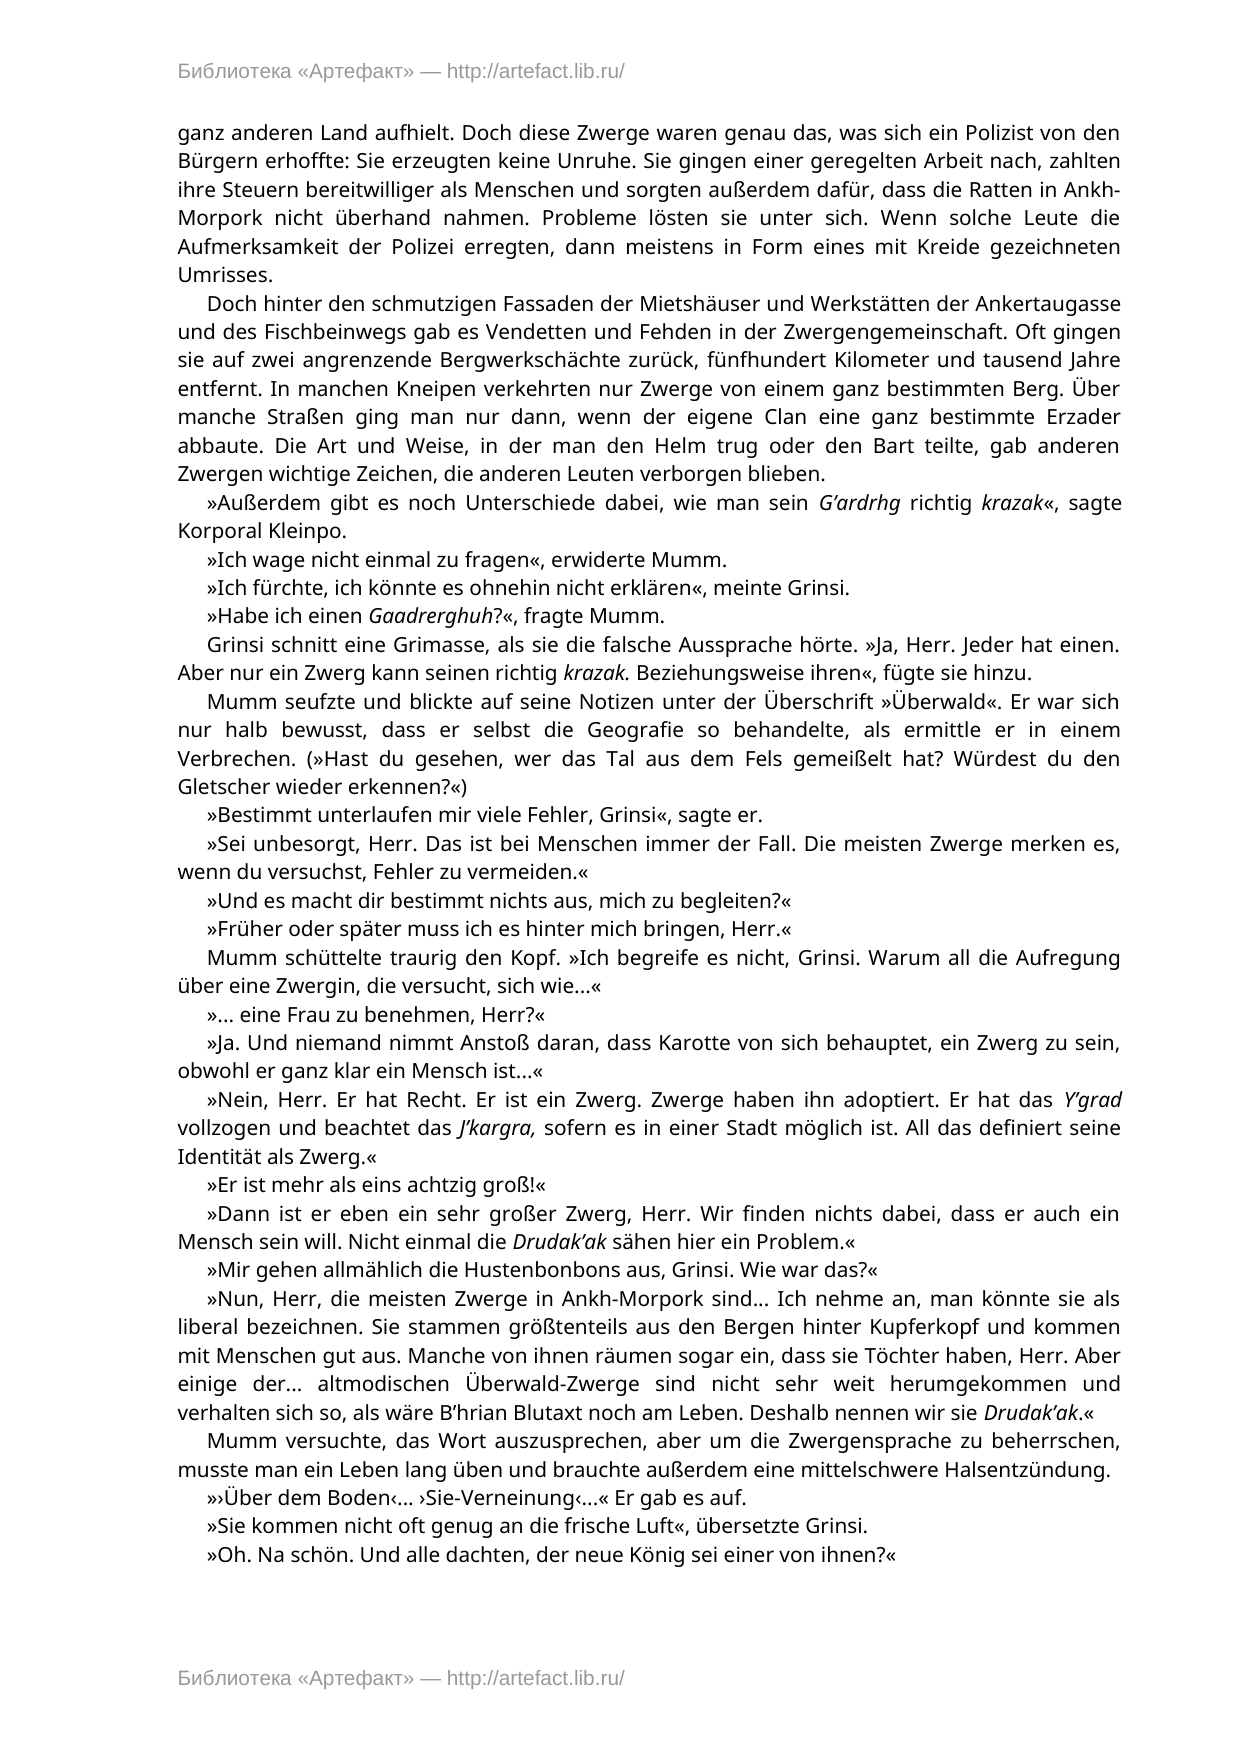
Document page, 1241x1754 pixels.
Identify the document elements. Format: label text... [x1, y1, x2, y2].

text »Früher oder später muss ich es hinter mich bringen, Herr.« [177, 914, 1122, 943]
text Doch hinter den schmutzigen Fassaden der Mietshäuser und Werkstätten der Ankertaugasse und des Fischbeinwegs gab es Vendetten und Fehden in der Zwergengemeinschaft. Oft gingen sie auf zwei angrenzende Bergwerkschächte zurück, fünfhundert Kilometer und tausend Jahre entfernt. In manchen Kneipen verkehrten nur Zwerge von einem ganz bestimmten Berg. Über manche Straßen ging man nur dann, wenn der eigene Clan eine ganz bestimmte Erzader abbaute. Die Art und Weise, in der man den Helm trug oder den Bart teilte, gab anderen Zwergen wichtige Zeichen, die anderen Leuten verborgen blieben. [177, 289, 1122, 488]
text »Nun, Herr, die meisten Zwerge in Ankh-Morpork sind... Ich nehme an, man könnte sie als liberal bezeichnen. Sie stammen größtenteils aus den Bergen hinter Kupferkopf und kommen mit Menschen gut aus. Manche von ihnen räumen sogar ein, dass sie Töchter haben, Herr. Aber einige der... altmodischen Überwald-Zwerge sind nicht sehr weit herumgekommen und verhalten sich so, als wäre B’hrian Blutaxt noch am Leben. Deshalb nennen wir sie Drudak’ak.« [177, 1284, 1122, 1426]
text »Ja. Und niemand nimmt Anstoß daran, dass Karotte von sich behauptet, ein Zwerg zu sein, obwohl er ganz klar ein Mensch ist...« [177, 1028, 1122, 1085]
text »Oh. Na schön. Und alle dachten, der neue König sei einer von ihnen?« [177, 1540, 1122, 1568]
text Grinsi schnitt eine Grimasse, als sie die falsche Aussprache hörte. »Ja, Herr. Jeder hat einen. Aber nur ein Zwerg kann seinen richtig krazak. Beziehungsweise ihren«, fügte sie hinzu. [177, 630, 1122, 687]
text »›Über dem Boden‹... ›Sie-Verneinung‹...« Er gab es auf. [177, 1483, 1122, 1512]
text »... eine Frau zu benehmen, Herr?« [177, 1000, 1122, 1028]
text »Ich fürchte, ich könnte es ohnehin nicht erklären«, meinte Grinsi. [177, 573, 1122, 602]
text »Und es macht dir bestimmt nichts aus, mich zu begleiten?« [177, 886, 1122, 914]
text »Sei unbesorgt, Herr. Das ist bei Menschen immer der Fall. Die meisten Zwerge merken es, wenn du versuchst, Fehler zu vermeiden.« [177, 829, 1122, 886]
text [177, 118, 1122, 289]
text Mumm versuchte, das Wort auszusprechen, aber um die Zwergensprache zu beherrschen, musste man ein Leben lang üben und brauchte außerdem eine mittelschwere Halsentzündung. [177, 1426, 1122, 1483]
text »Nein, Herr. Er hat Recht. Er ist ein Zwerg. Zwerge haben ihn adoptiert. Er hat das Y’grad vollzogen und beachtet das J’kargra, sofern es in einer Stadt möglich ist. All das definiert seine Identität als Zwerg.« [177, 1085, 1122, 1170]
text »Er ist mehr als eins achtzig groß!« [177, 1170, 1122, 1199]
text »Sie kommen nicht oft genug an die frische Luft«, übersetzte Grinsi. [177, 1512, 1122, 1540]
text »Habe ich einen Gaadrerghuh?«, fragte Mumm. [177, 602, 1122, 630]
text Mumm seufzte und blickte auf seine Notizen unter der Überschrift »Überwald«. Er war sich nur halb bewusst, dass er selbst die Geografie so behandelte, als ermittle er in einem Verbrechen. (»Hast du gesehen, wer das Tal aus dem Fels gemeißelt hat? Würdest du den Gletscher wieder erkennen?«) [177, 687, 1122, 801]
text »Mir gehen allmählich die Hustenbonbons aus, Grinsi. Wie war das?« [177, 1256, 1122, 1284]
text »Ich wage nicht einmal zu fragen«, erwiderte Mumm. [177, 545, 1122, 573]
text Mumm schüttelte traurig den Kopf. »Ich begreife es nicht, Grinsi. Warum all die Aufregung über eine Zwergin, die versucht, sich wie...« [177, 943, 1122, 1000]
text »Bestimmt unterlaufen mir viele Fehler, Grinsi«, sagte er. [177, 801, 1122, 829]
text »Außerdem gibt es noch Unterschiede dabei, wie man sein G’ardrhg richtig krazak«, sagte Korporal Kleinpo. [177, 488, 1122, 545]
text »Dann ist er eben ein sehr großer Zwerg, Herr. Wir finden nichts dabei, dass er auch ein Mensch sein will. Nicht einmal die Drudak’ak sähen hier ein Problem.« [177, 1199, 1122, 1256]
